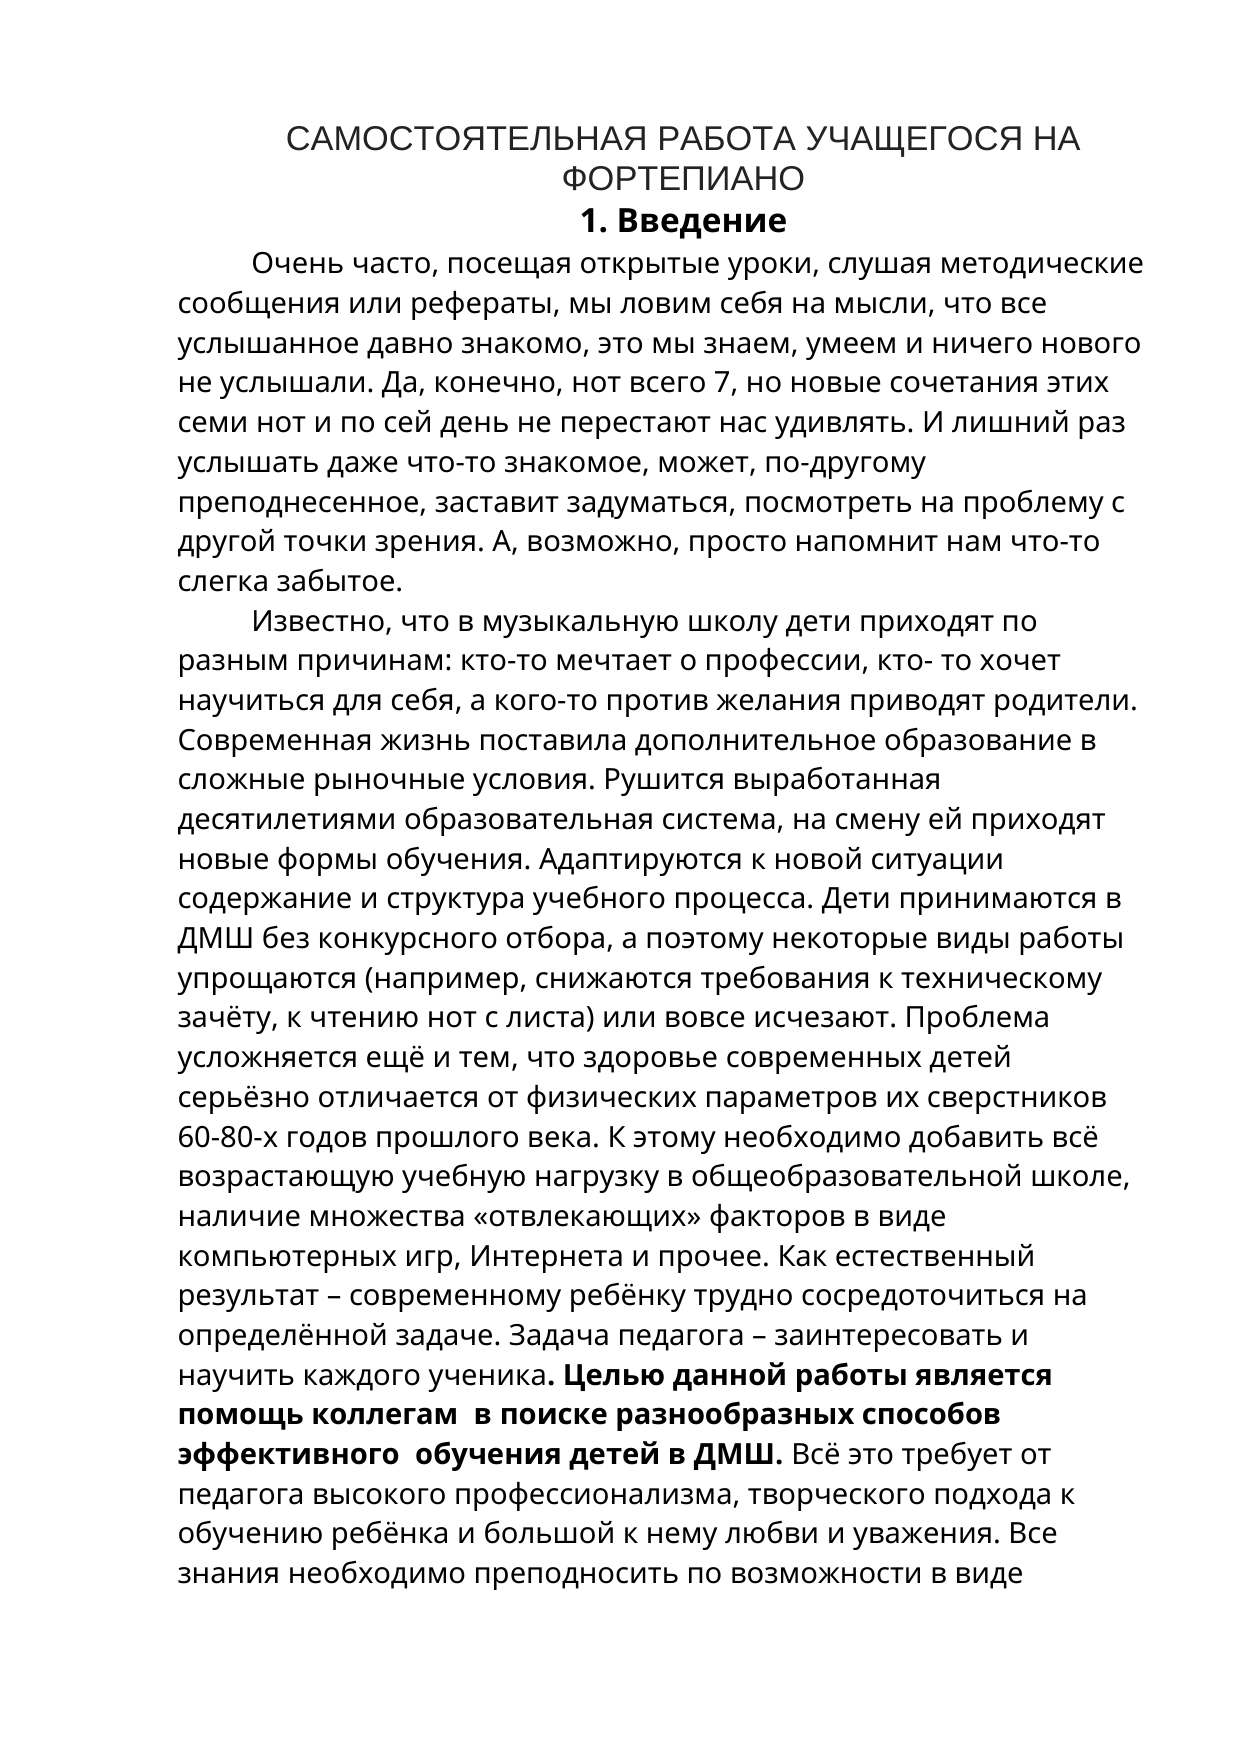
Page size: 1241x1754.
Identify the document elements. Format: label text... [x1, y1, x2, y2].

text Самостоятельная работа учащегося на фортепиано [215, 118, 1152, 197]
text 1. Введение [215, 197, 1152, 243]
text Очень часто, посещая открытые уроки, слушая методические сообщения или рефераты, мы ловим себя на мысли, что все услышанное давно знакомо, это мы знаем, умеем и ничего нового не услышали. Да, конечно, нот всего 7, но новые сочетания этих семи нот и по сей день не перестают нас удивлять. И лишний раз услышать даже что-то знакомое, может, по-другому преподнесенное, заставит задуматься, посмотреть на проблему с другой точки зрения. А, возможно, просто напомнит нам что-то слегка забытое. [177, 243, 1152, 600]
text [177, 600, 1152, 1592]
